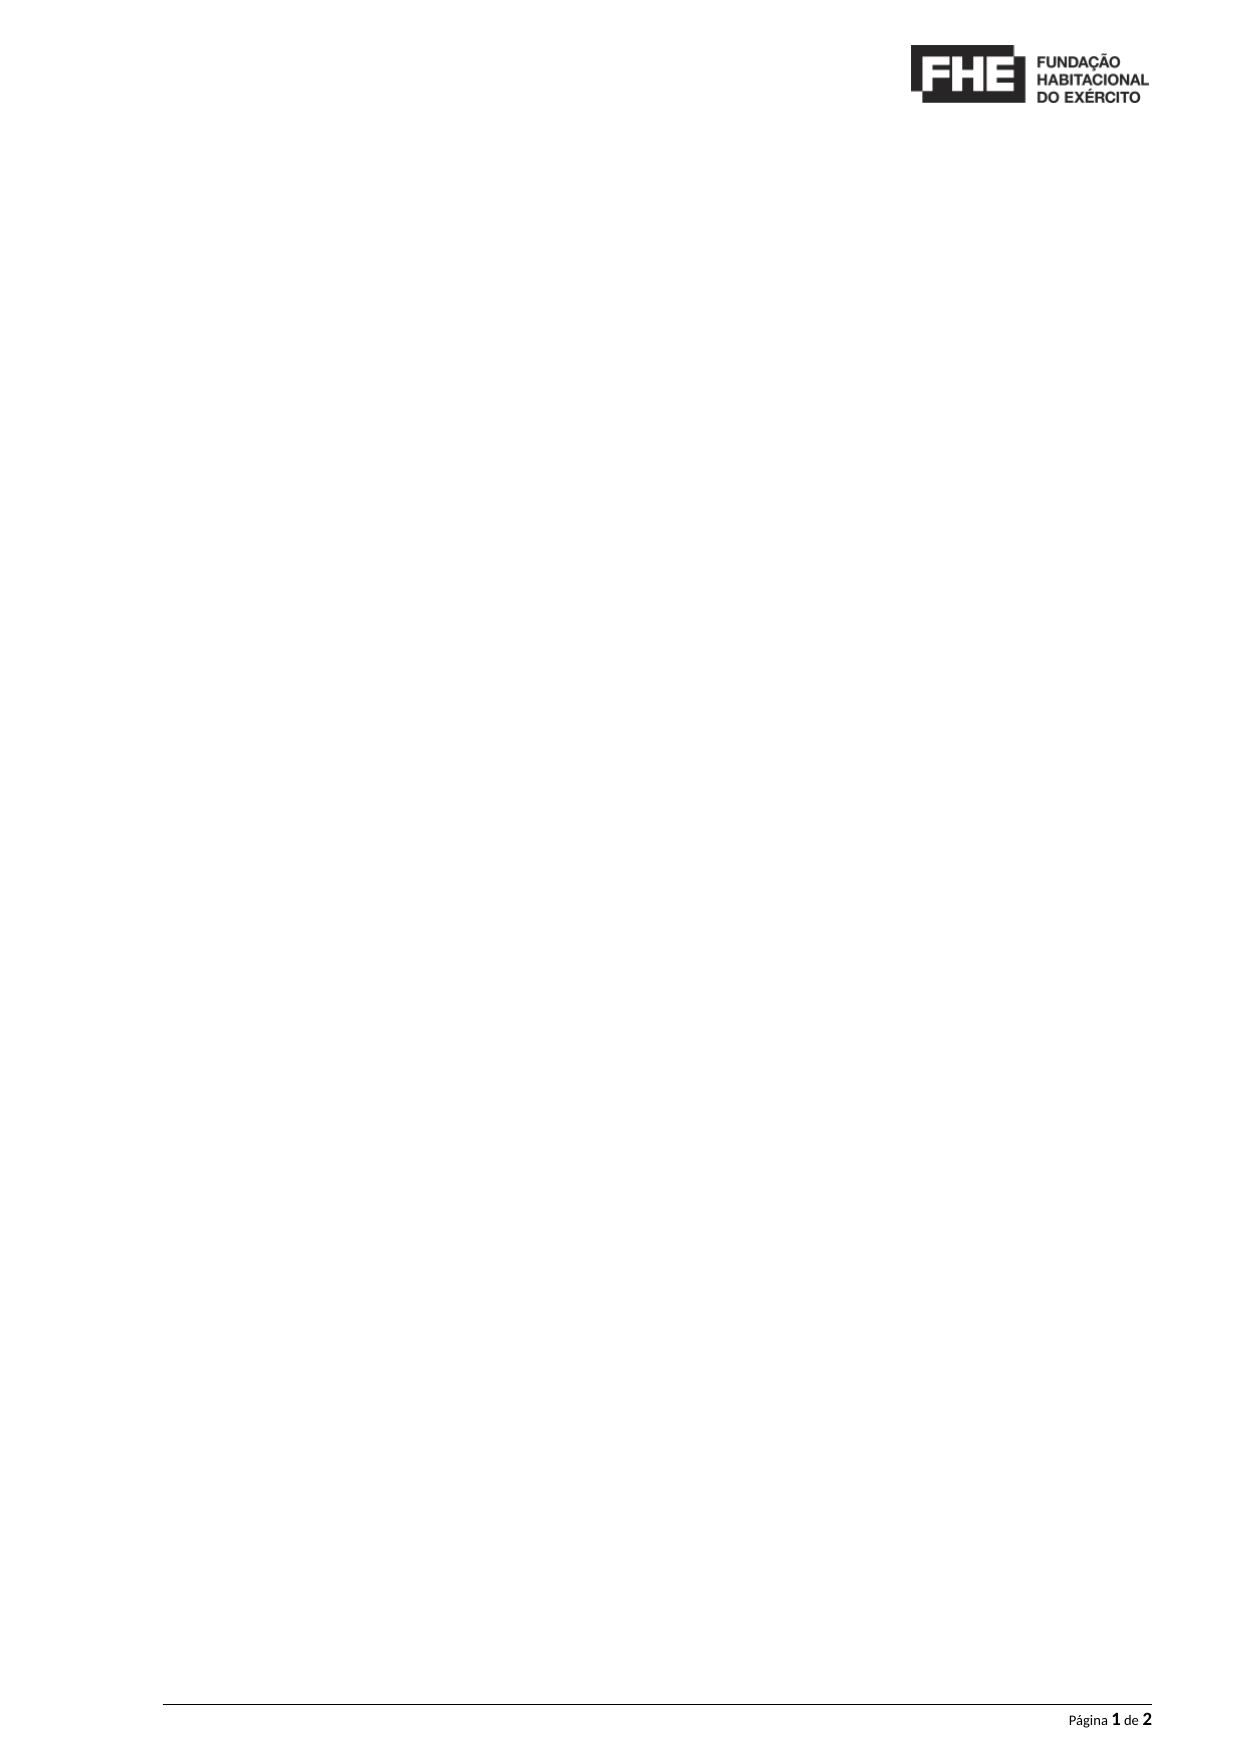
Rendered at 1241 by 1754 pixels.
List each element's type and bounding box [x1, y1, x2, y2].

picture [909, 44, 1152, 104]
